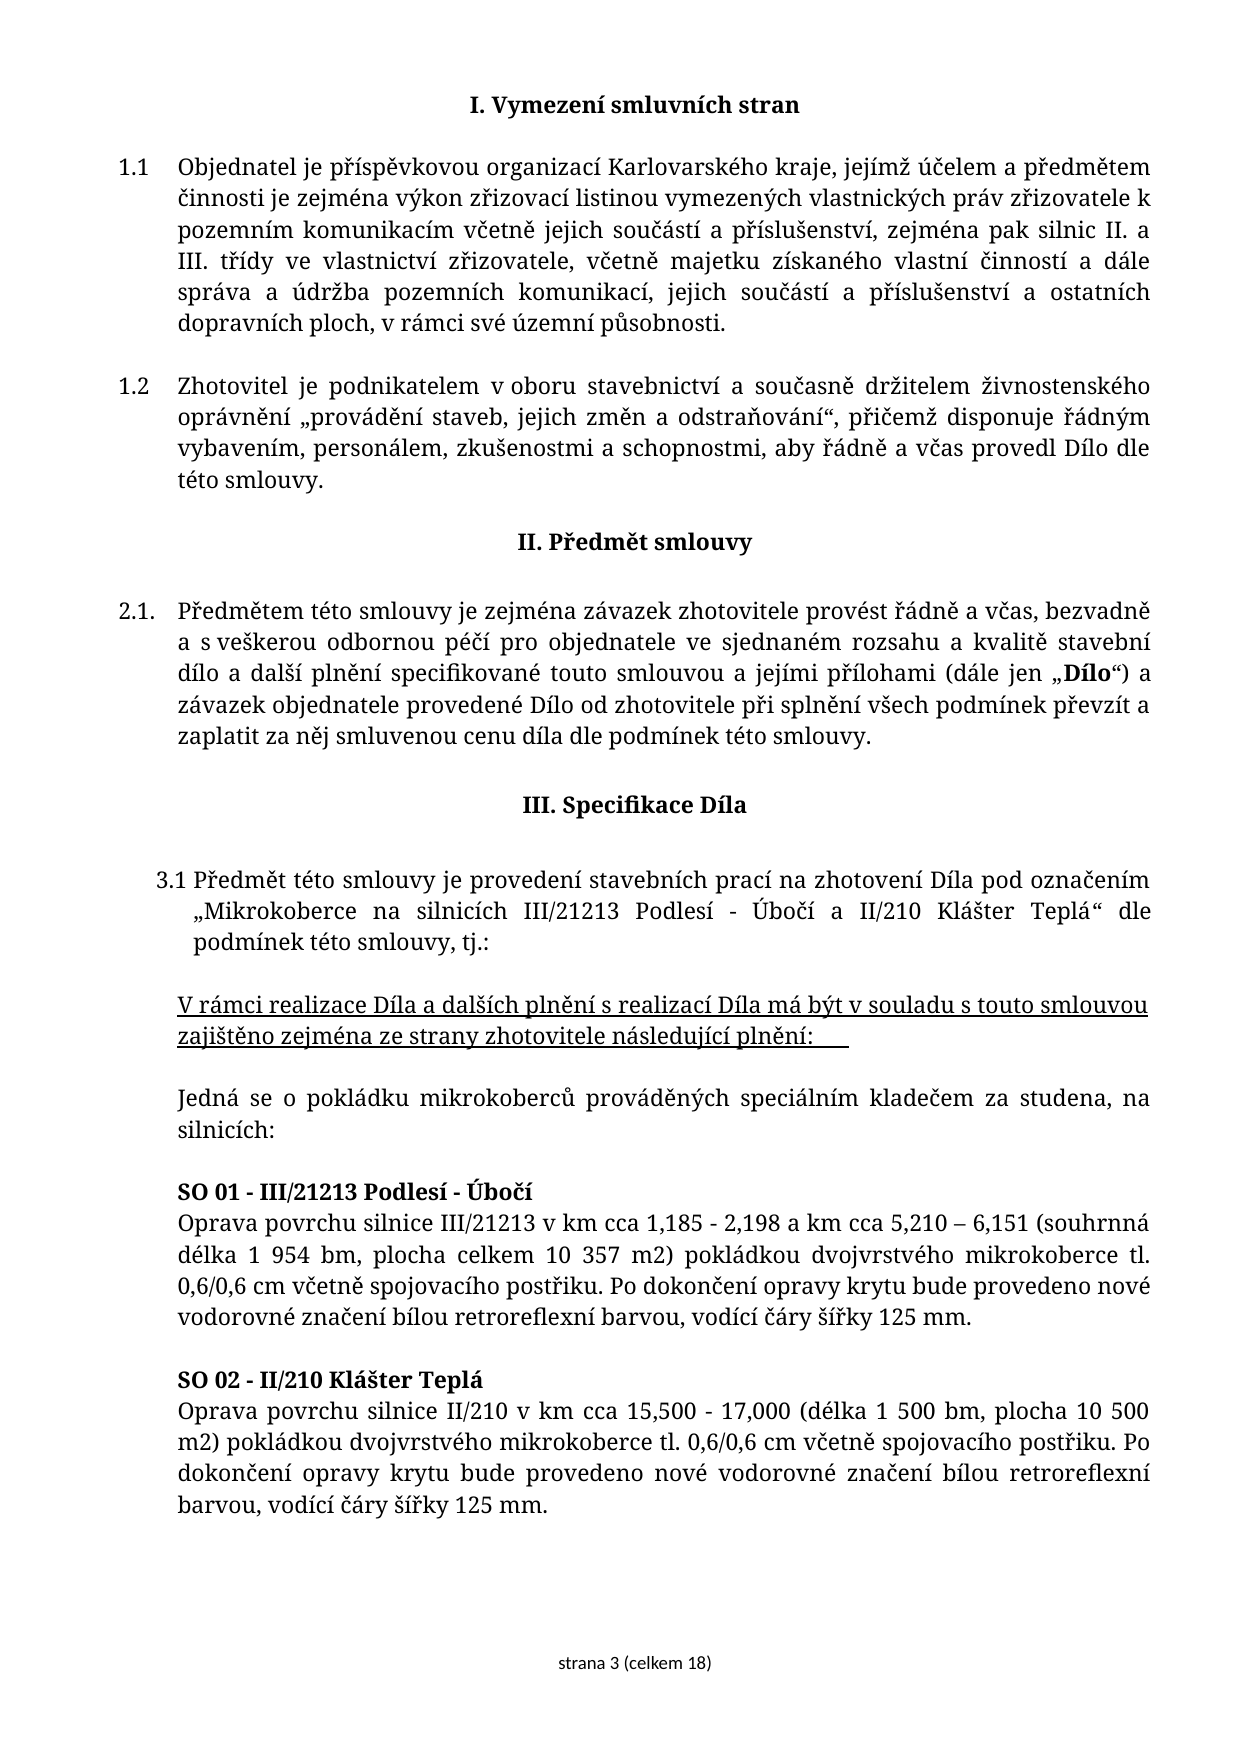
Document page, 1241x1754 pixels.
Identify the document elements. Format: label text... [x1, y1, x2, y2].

text II. Předmět smlouvy [118, 526, 1152, 557]
text Oprava povrchu silnice III/21213 v km cca 1,185 - 2,198 a km cca 5,210 – 6,151 (souhrnná délka 1 954 bm, plocha celkem 10 357 m2) pokládkou dvojvrstvého mikrokoberce tl. 0,6/0,6 cm včetně spojovacího postřiku. Po dokončení opravy krytu bude provedeno nové vodorovné značení bílou retroreflexní barvou, vodící čáry šířky 125 mm. [177, 1207, 1152, 1332]
list Předmět této smlouvy je provedení stavebních prací na zhotovení Díla pod označením „Mikrokoberce na silnicích III/21213 Podlesí - Úbočí a II/210 Klášter Teplá“ dle podmínek této smlouvy, tj.: [156, 864, 1152, 957]
text III. Specifikace Díla [118, 789, 1152, 820]
list Zhotovitel je podnikatelem v oboru stavebnictví a současně držitelem živnostenského oprávnění „provádění staveb, jejich změn a odstraňování“, přičemž disponuje řádným vybavením, personálem, zkušenostmi a schopnostmi, aby řádně a včas provedl Dílo dle této smlouvy. [118, 370, 1152, 495]
list Objednatel je příspěvkovou organizací Karlovarského kraje, jejímž účelem a předmětem činnosti je zejména výkon zřizovací listinou vymezených vlastnických práv zřizovatele k pozemním komunikacím včetně jejich součástí a příslušenství, zejména pak silnic II. a III. třídy ve vlastnictví zřizovatele, včetně majetku získaného vlastní činností a dále správa a údržba pozemních komunikací, jejich součástí a příslušenství a ostatních dopravních ploch, v rámci své územní působnosti. [118, 151, 1152, 339]
text Jedná se o pokládku mikrokoberců prováděných speciálním kladečem za studena, na silnicích: [177, 1082, 1152, 1145]
list Předmětem této smlouvy je zejména závazek zhotovitele provést řádně a včas, bezvadně a s veškerou odbornou péčí pro objednatele ve sjednaném rozsahu a kvalitě stavební dílo a další plnění specifikované touto smlouvou a jejími přílohami (dále jen „Dílo“) a závazek objednatele provedené Dílo od zhotovitele při splnění všech podmínek převzít a zaplatit za něj smluvenou cenu díla dle podmínek této smlouvy. [118, 595, 1152, 751]
text I. Vymezení smluvních stran [118, 89, 1152, 120]
text SO 01 - III/21213 Podlesí - Úbočí [177, 1176, 1152, 1207]
text SO 02 - II/210 Klášter Teplá [177, 1364, 1152, 1395]
text V rámci realizace Díla a dalších plnění s realizací Díla má být v souladu s touto smlouvou zajištěno zejména ze strany zhotovitele následující plnění: [177, 989, 1152, 1051]
text Oprava povrchu silnice II/210 v km cca 15,500 - 17,000 (délka 1 500 bm, plocha 10 500 m2) pokládkou dvojvrstvého mikrokoberce tl. 0,6/0,6 cm včetně spojovacího postřiku. Po dokončení opravy krytu bude provedeno nové vodorovné značení bílou retroreflexní barvou, vodící čáry šířky 125 mm. [177, 1395, 1152, 1520]
